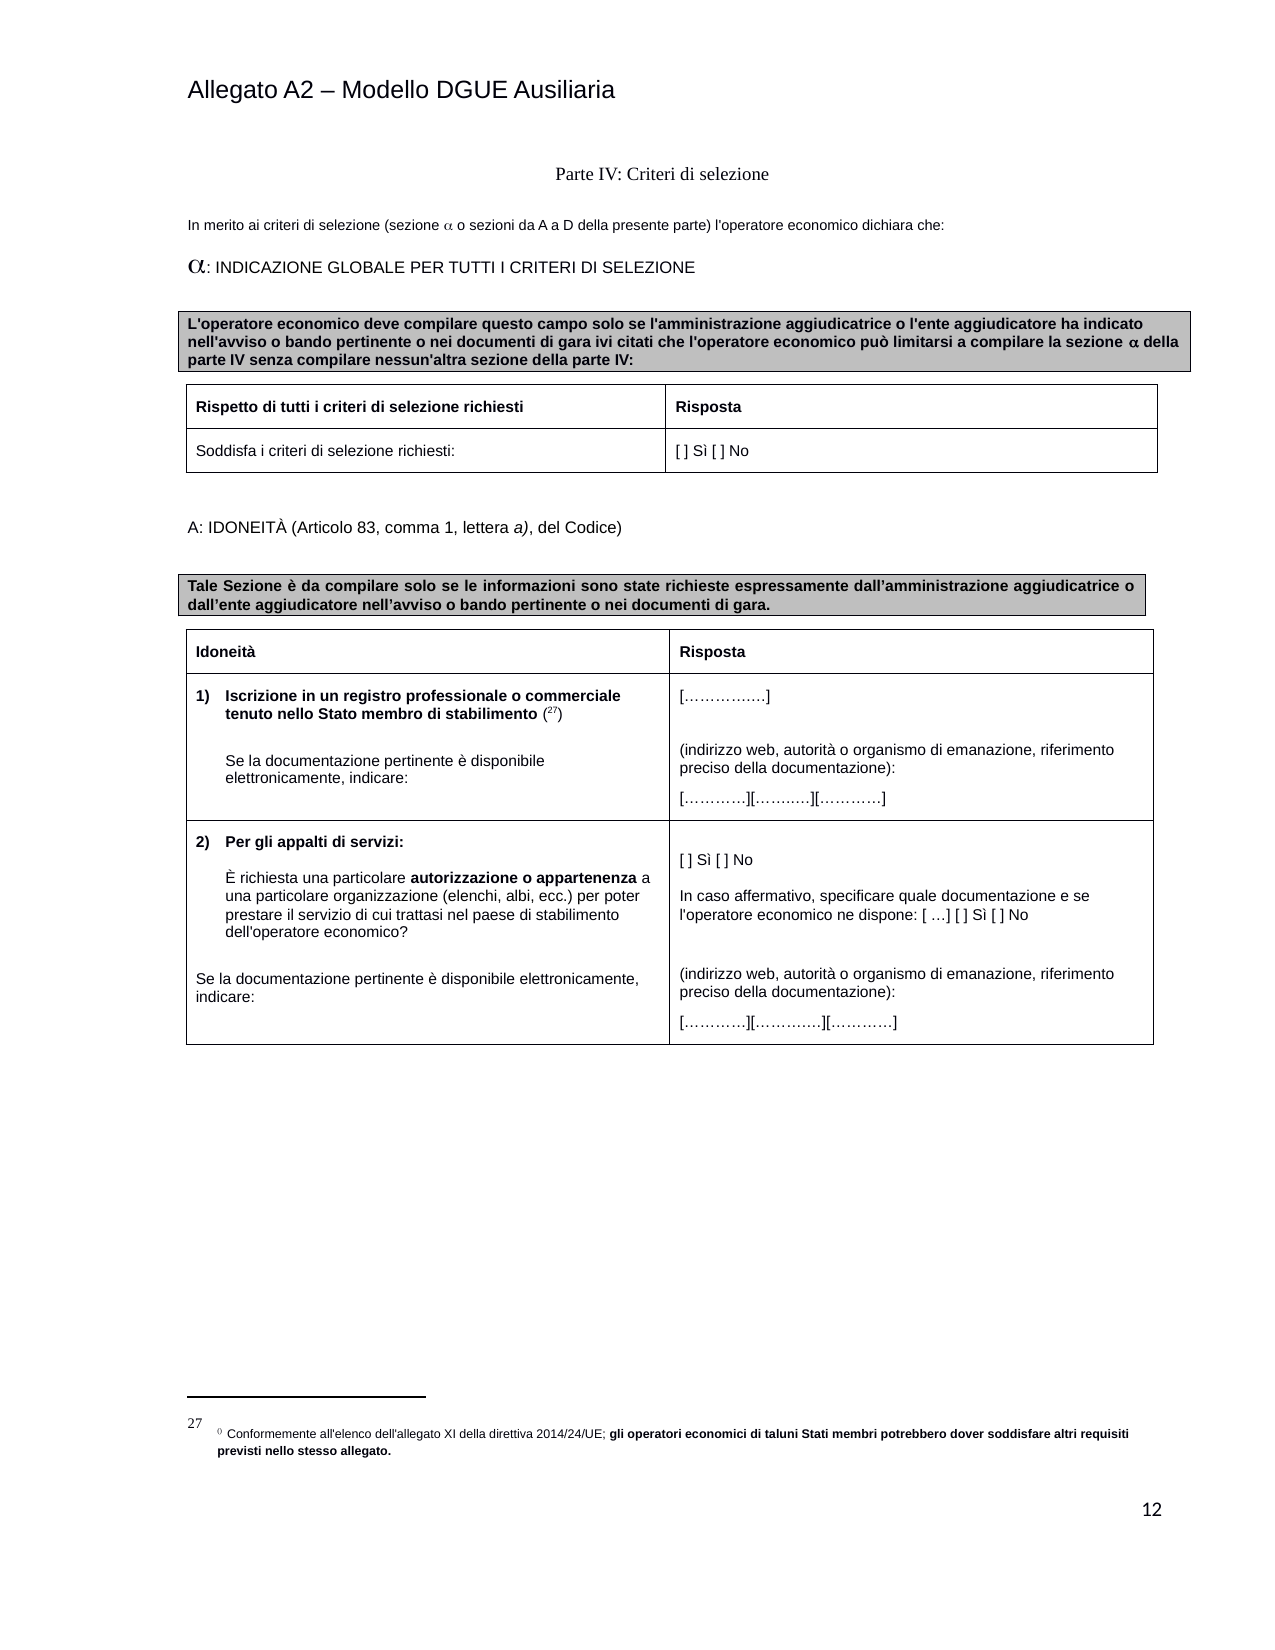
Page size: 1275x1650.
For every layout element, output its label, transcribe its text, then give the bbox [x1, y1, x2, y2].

table_cell Iscrizione in un registro professionale o commerciale tenuto nello Stato membro di stabilimento () Se la documentazione pertinente è disponibile elettronicamente, indicare: [187, 674, 669, 819]
table_header Idoneità [187, 630, 669, 673]
title A: Idoneità (Articolo 83, comma 1, lettera a), del Codice) [187, 517, 1137, 537]
text In merito ai criteri di selezione (sezione  o sezioni da A a D della presente parte) l'operatore economico dichiara che: [187, 217, 1137, 234]
table_header Risposta [670, 630, 1153, 673]
text Parte IV: Criteri di selezione [187, 162, 1137, 184]
text Tale Sezione è da compilare solo se le informazioni sono state richieste espressamente dall’amministrazione aggiudicatrice o dall’ente aggiudicatore nell’avviso o bando pertinente o nei documenti di gara. [179, 575, 1145, 615]
title : Indicazione globale per tutti i criteri di selezione [187, 253, 1137, 279]
table_cell Soddisfa i criteri di selezione richiesti: [187, 429, 665, 472]
table_header Risposta [666, 385, 1157, 428]
text L'operatore economico deve compilare questo campo solo se l'amministrazione aggiudicatrice o l'ente aggiudicatore ha indicato nell'avviso o bando pertinente o nei documenti di gara ivi citati che l'operatore economico può limitarsi a compilare la sezione  della parte IV senza compilare nessun'altra sezione della parte IV: [179, 312, 1190, 371]
table_header Rispetto di tutti i criteri di selezione richiesti [187, 385, 665, 428]
table_cell [ ] Sì [ ] No [666, 429, 1157, 472]
table_cell [………….…] (indirizzo web, autorità o organismo di emanazione, riferimento preciso della documentazione): […………][……..…][…………] [670, 674, 1153, 819]
table_cell Per gli appalti di servizi: È richiesta una particolare autorizzazione o appartenenza a una particolare organizzazione (elenchi, albi, ecc.) per poter prestare il servizio di cui trattasi nel paese di stabilimento dell'operatore economico? Se la documentazione pertinente è disponibile elettronicamente, indicare: [187, 821, 669, 1043]
table_cell [ ] Sì [ ] No In caso affermativo, specificare quale documentazione e se l'operatore economico ne dispone: [ …] [ ] Sì [ ] No (indirizzo web, autorità o organismo di emanazione, riferimento preciso della documentazione): […………][……….…][…………] [670, 821, 1153, 1043]
